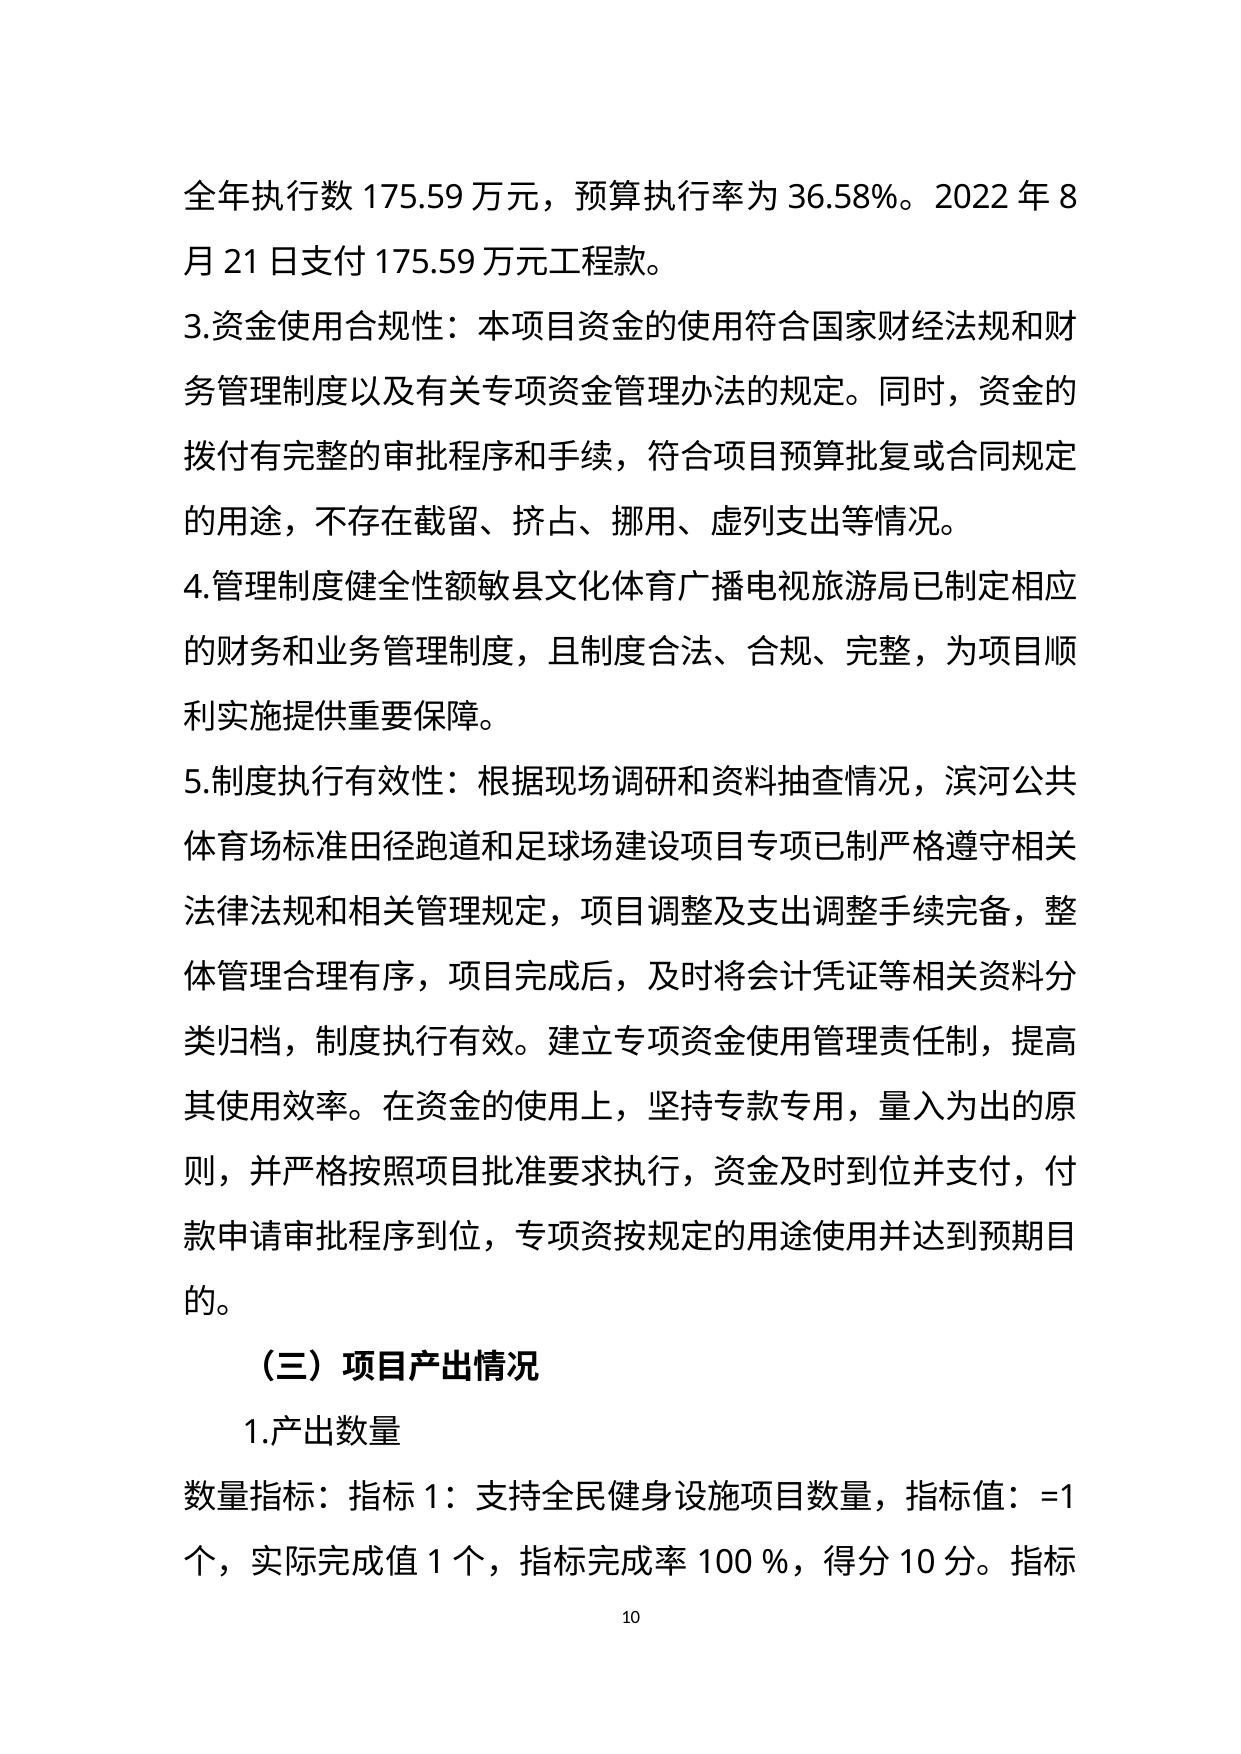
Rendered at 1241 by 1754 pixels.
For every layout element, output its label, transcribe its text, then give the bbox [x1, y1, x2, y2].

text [183, 162, 1078, 1332]
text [183, 1397, 1078, 1592]
text （三）项目产出情况 [183, 1332, 1078, 1397]
